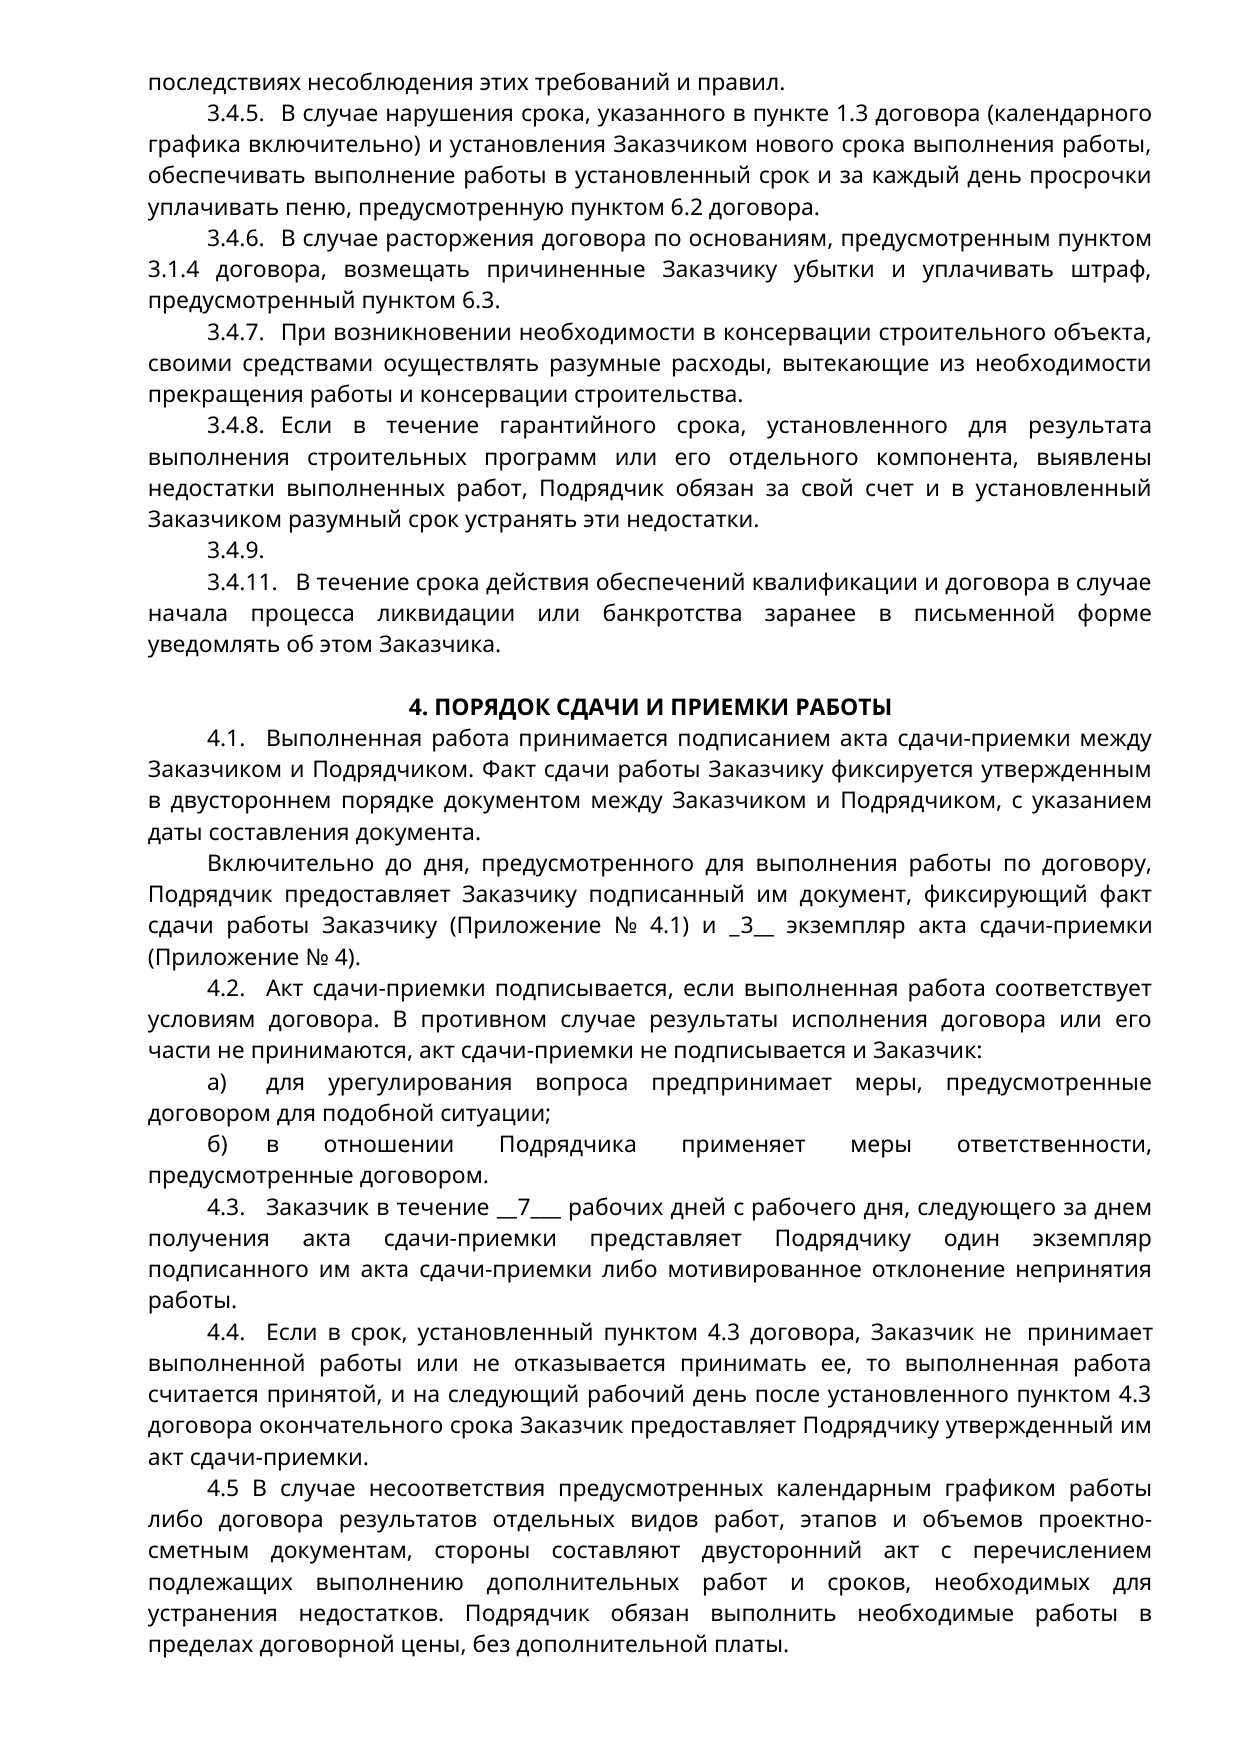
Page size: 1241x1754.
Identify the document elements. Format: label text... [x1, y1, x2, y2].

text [148, 66, 1153, 97]
text 4.4. Если в срок, установленный пунктом 4.3 договора, Заказчик не принимает выполненной работы или не отказывается принимать ее, то выполненная работа считается принятой, и на следующий рабочий день после установленного пунктом 4.3 договора окончательного срока Заказчик предоставляет Подрядчику утвержденный им акт сдачи-приемки. [148, 1316, 1153, 1472]
text б) в отношении Подрядчика применяет меры ответственности, предусмотренные договором. [148, 1128, 1153, 1191]
text 3.4.9. [148, 534, 1153, 566]
text 4.5 В случае несоответствия предусмотренных календарным графиком работы либо договора результатов отдельных видов работ, этапов и объемов проектно-сметным документам, стороны составляют двусторонний акт с перечислением подлежащих выполнению дополнительных работ и сроков, необходимых для устранения недостатков. Подрядчик обязан выполнить необходимые работы в пределах договорной цены, без дополнительной платы. [148, 1472, 1153, 1659]
text 4.2. Акт сдачи-приемки подписывается, если выполненная работа соответствует условиям договора. В противном случае результаты исполнения договора или его части не принимаются, акт сдачи-приемки не подписывается и Заказчик: [148, 972, 1153, 1066]
text 4.1. Выполненная работа принимается подписанием акта сдачи-приемки между Заказчиком и Подрядчиком. Факт сдачи работы Заказчику фиксируется утвержденным в двустороннем порядке документом между Заказчиком и Подрядчиком, с указанием даты составления документа. [148, 722, 1153, 847]
text а) для урегулирования вопроса предпринимает меры, предусмотренные договором для подобной ситуации; [148, 1066, 1153, 1128]
text 3.4.5. В случае нарушения срока, указанного в пункте 1.3 договора (календарного графика включительно) и установления Заказчиком нового срока выполнения работы, обеспечивать выполнение работы в установленный срок и за каждый день просрочки уплачивать пеню, предусмотренную пунктом 6.2 договора. [148, 97, 1153, 222]
text 3.4.11. В течение срока действия обеспечений квалификации и договора в случае начала процесса ликвидации или банкротства заранее в письменной форме уведомлять об этом Заказчика. [148, 566, 1153, 659]
text 3.4.8. Если в течение гарантийного срока, установленного для результата выполнения строительных программ или его отдельного компонента, выявлены недостатки выполненных работ, Подрядчик обязан за свой счет и в установленный Заказчиком разумный срок устранять эти недостатки. [148, 409, 1153, 534]
text 3.4.6. В случае расторжения договора по основаниям, предусмотренным пунктом 3.1.4 договора, возмещать причиненные Заказчику убытки и уплачивать штраф, предусмотренный пунктом 6.3. [148, 222, 1153, 316]
text Включительно до дня, предусмотренного для выполнения работы по договору, Подрядчик предоставляет Заказчику подписанный им документ, фиксирующий факт сдачи работы Заказчику (Приложение № 4.1) и _3__ экземпляр акта сдачи-приемки (Приложение № 4). [148, 847, 1153, 972]
text 4.3. Заказчик в течение __7___ рабочих дней с рабочего дня, следующего за днем получения акта сдачи-приемки представляет Подрядчику один экземпляр подписанного им акта сдачи-приемки либо мотивированное отклонение непринятия работы. [148, 1191, 1153, 1316]
text 4. ПОРЯДОК СДАЧИ И ПРИЕМКИ РАБОТЫ [148, 691, 1153, 722]
text 3.4.7. При возникновении необходимости в консервации строительного объекта, своими средствами осуществлять разумные расходы, вытекающие из необходимости прекращения работы и консервации строительства. [148, 316, 1153, 409]
